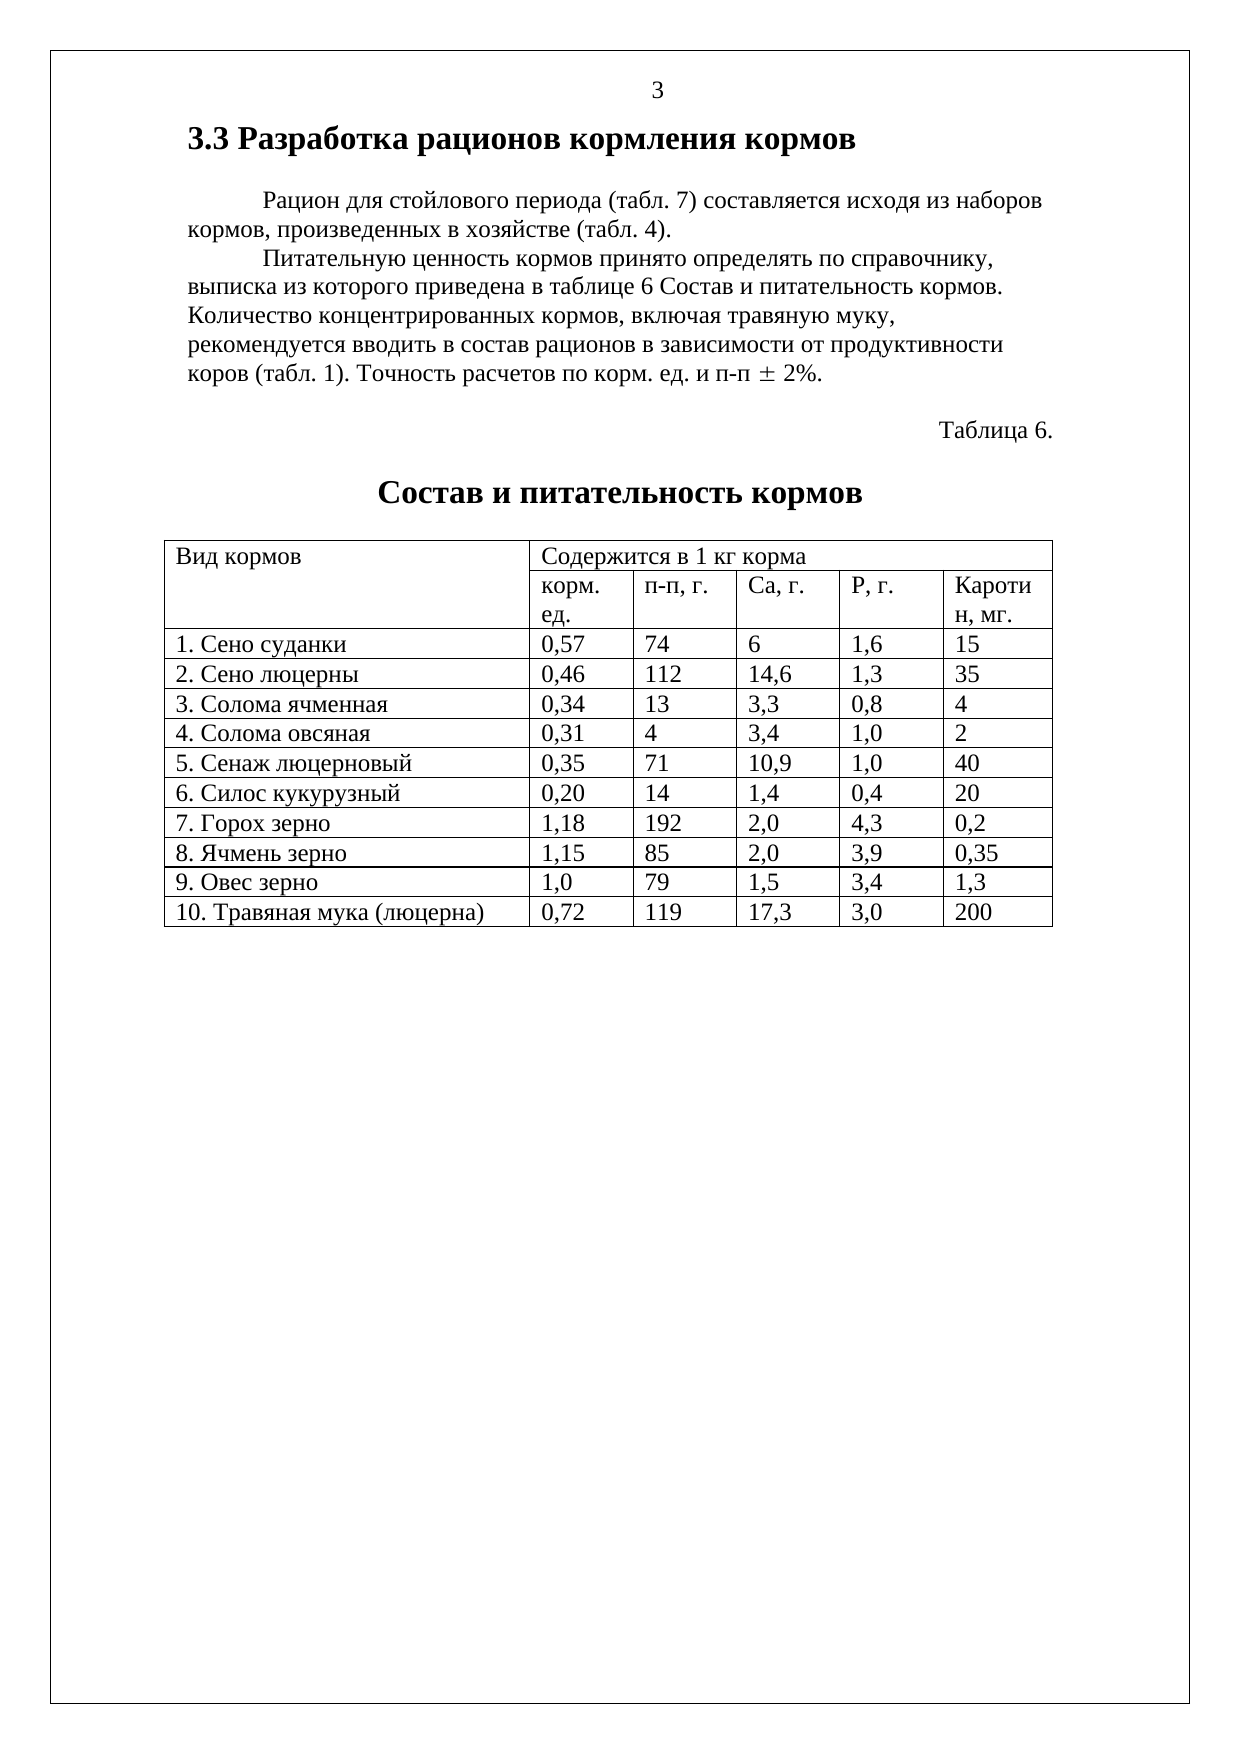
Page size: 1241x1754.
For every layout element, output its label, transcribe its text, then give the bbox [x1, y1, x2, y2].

table_cell 0,20 [530, 778, 633, 807]
table_cell 4. Солома овсяная [165, 719, 529, 747]
table_cell 7. Горох зерно [165, 808, 529, 837]
table_cell 3,4 [737, 719, 839, 747]
table_cell 40 [944, 748, 1052, 777]
table_cell 200 [944, 897, 1052, 926]
table_cell 1,0 [530, 868, 633, 896]
table_cell 119 [634, 897, 736, 926]
table_cell 0,46 [530, 659, 633, 688]
text Питательную ценность кормов принято определять по справочнику, выписка из которого приведена в таблице 6 Состав и питательность кормов. Количество концентрированных кормов, включая травяную муку, рекомендуется вводить в состав рационов в зависимости от продуктивности коров (табл. 1). Точность расчетов по корм. ед. и п-п 2%. [187, 243, 1053, 386]
table_cell 0,4 [840, 778, 943, 807]
table_cell 1,5 [737, 868, 839, 896]
table_cell п-п, г. [634, 571, 736, 628]
table_cell 1,18 [530, 808, 633, 837]
table_cell 13 [634, 689, 736, 717]
table_cell 0,2 [944, 808, 1052, 837]
table_cell 1,0 [840, 748, 943, 777]
table_cell 6 [737, 629, 839, 658]
subtitle Состав и питательность кормов [187, 473, 1053, 511]
table_header Содержится в 1 кг корма [530, 541, 1052, 569]
table_cell 3,0 [840, 897, 943, 926]
table_cell 2 [944, 719, 1052, 747]
text Таблица 6. [187, 415, 1053, 444]
table_cell 10. Травяная мука (люцерна) [165, 897, 529, 926]
table_cell 3,3 [737, 689, 839, 717]
table_cell 2,0 [737, 838, 839, 866]
table_cell 5. Сенаж люцерновый [165, 748, 529, 777]
table_cell 1,4 [737, 778, 839, 807]
table_cell 1,3 [840, 659, 943, 688]
table_cell 14 [634, 778, 736, 807]
table_cell 2. Сено люцерны [165, 659, 529, 688]
table_cell 4,3 [840, 808, 943, 837]
table_cell 192 [634, 808, 736, 837]
table_cell Каротин, мг. [944, 571, 1052, 628]
table_cell 3,9 [840, 838, 943, 866]
table_cell 2,0 [737, 808, 839, 837]
table_cell 85 [634, 838, 736, 866]
table_cell 71 [634, 748, 736, 777]
table_cell 9. Овес зерно [165, 868, 529, 896]
table_cell 10,9 [737, 748, 839, 777]
table_cell 6. Силос кукурузный [165, 778, 529, 807]
table_cell 0,57 [530, 629, 633, 658]
table_cell 1. Сено суданки [165, 629, 529, 658]
table_cell 0,35 [944, 838, 1052, 866]
table_cell 1,0 [840, 719, 943, 747]
table_cell 15 [944, 629, 1052, 658]
table_cell 4 [634, 719, 736, 747]
table_cell 17,3 [737, 897, 839, 926]
table_cell 0,8 [840, 689, 943, 717]
table_cell 14,6 [737, 659, 839, 688]
table_cell 8. Ячмень зерно [165, 838, 529, 866]
table_cell 112 [634, 659, 736, 688]
table_cell 74 [634, 629, 736, 658]
table_cell 0,31 [530, 719, 633, 747]
text Рацион для стойлового периода (табл. 7) составляется исходя из наборов кормов, произведенных в хозяйстве (табл. 4). [187, 185, 1053, 243]
table_cell 1,6 [840, 629, 943, 658]
table_cell 0,34 [530, 689, 633, 717]
table_cell 79 [634, 868, 736, 896]
table_cell 20 [944, 778, 1052, 807]
table_cell 3. Солома ячменная [165, 689, 529, 717]
table_cell 1,3 [944, 868, 1052, 896]
table_cell Са, г. [737, 571, 839, 628]
table_header Вид кормов [165, 541, 529, 628]
table_cell корм. ед. [530, 571, 633, 628]
table_cell 4 [944, 689, 1052, 717]
table_cell 0,35 [530, 748, 633, 777]
table_cell Р, г. [840, 571, 943, 628]
text 3.3 Разработка рационов кормления кормов [187, 118, 1053, 156]
table_cell 35 [944, 659, 1052, 688]
table_cell 0,72 [530, 897, 633, 926]
table_cell 3,4 [840, 868, 943, 896]
table_cell 1,15 [530, 838, 633, 866]
